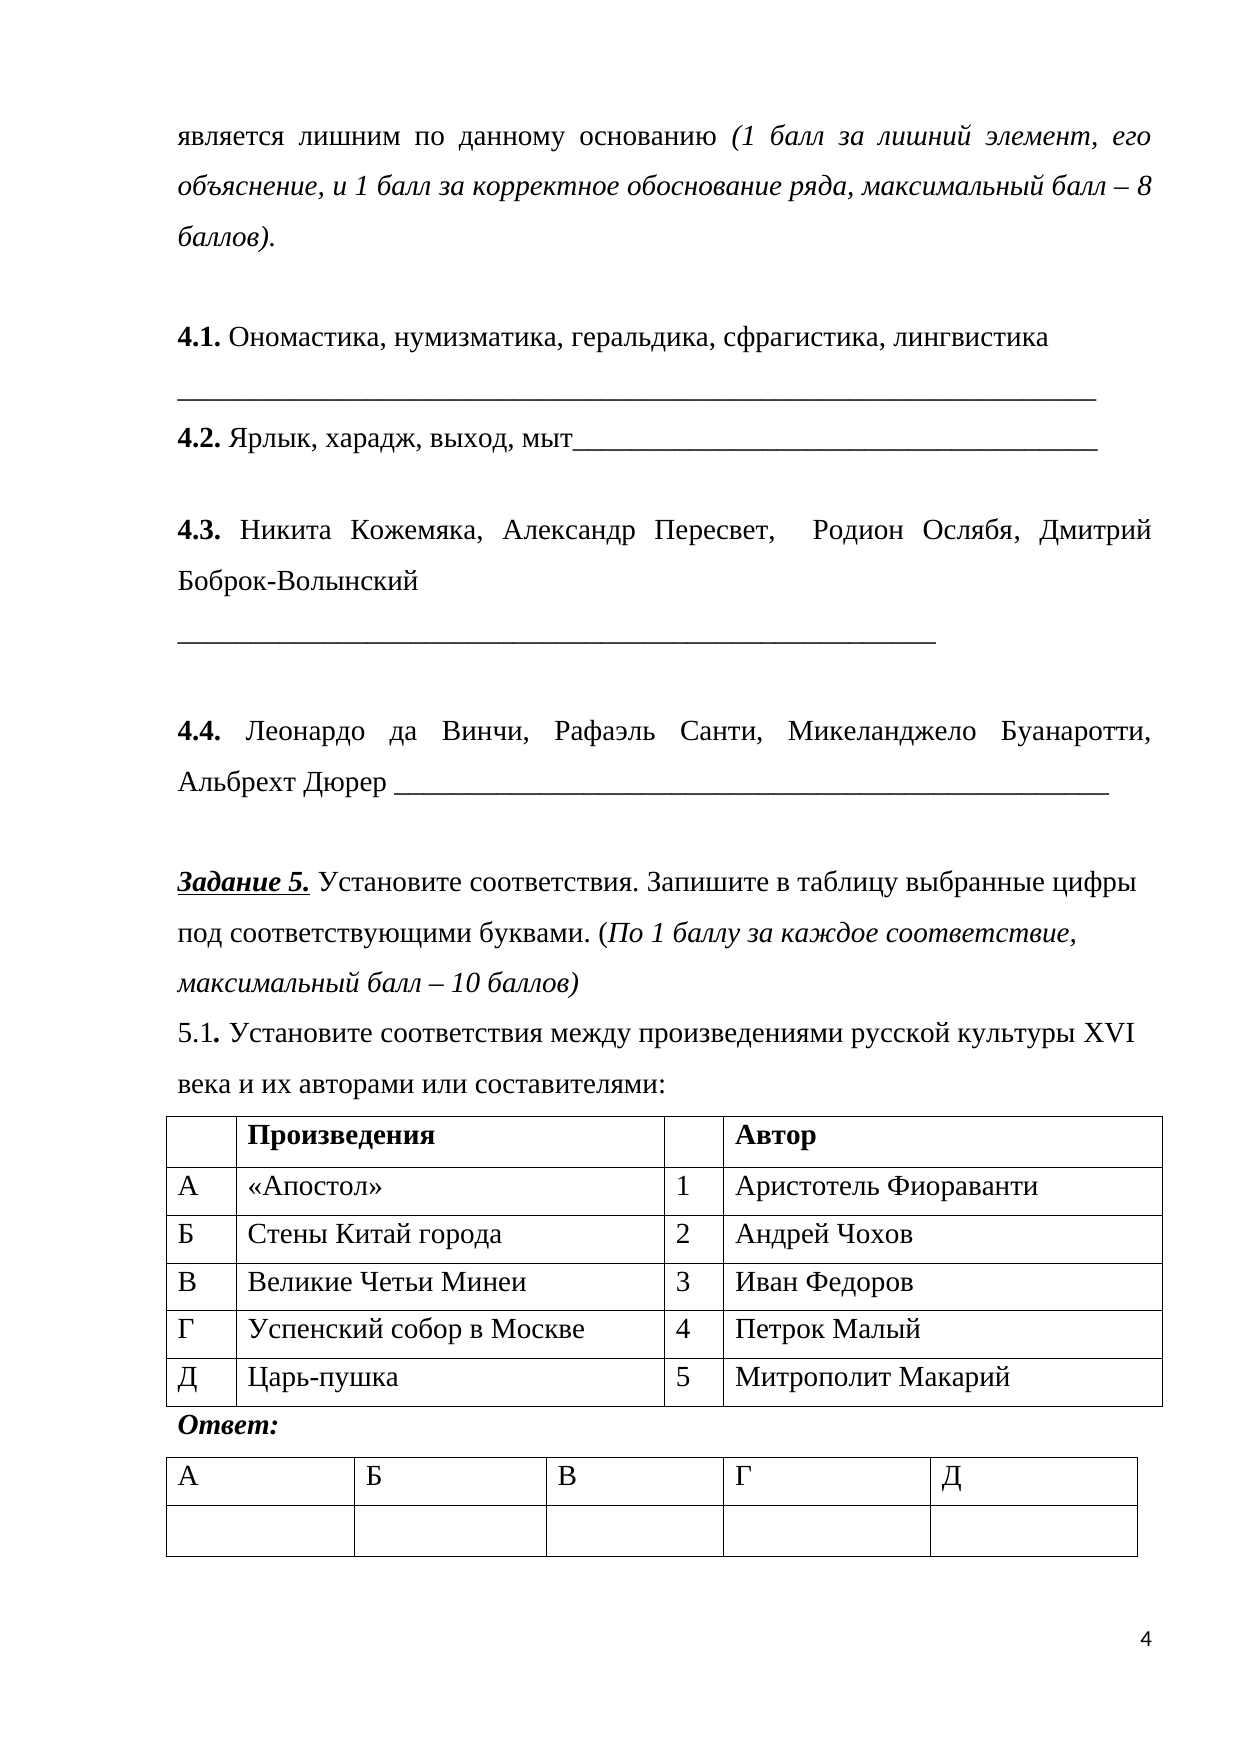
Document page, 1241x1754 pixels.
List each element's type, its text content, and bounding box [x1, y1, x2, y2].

table_header Автор [724, 1117, 1162, 1167]
table_cell Андрей Чохов [724, 1216, 1162, 1263]
table_header Произведения [237, 1117, 664, 1167]
table_cell Б [167, 1216, 236, 1263]
table_cell [724, 1506, 930, 1556]
table_header Б [355, 1458, 546, 1505]
text 4.1. Ономастика, нумизматика, геральдика, сфрагистика, лингвистика [177, 319, 1152, 353]
table_cell 5 [665, 1359, 723, 1406]
table_cell [547, 1506, 723, 1556]
text Задание 5. Установите соответствия. Запишите в таблицу выбранные цифры [177, 864, 1152, 898]
table_header А [167, 1458, 354, 1505]
table_header Г [724, 1458, 930, 1505]
text _______________________________________________________________ [177, 370, 1152, 403]
text Ответ: [177, 1407, 1152, 1440]
table_cell [931, 1506, 1137, 1556]
table_cell 3 [665, 1264, 723, 1310]
table_cell Г [167, 1311, 236, 1358]
table_cell Иван Федоров [724, 1264, 1162, 1310]
table_cell Аристотель Фиораванти [724, 1168, 1162, 1215]
table_header [167, 1117, 236, 1167]
table_cell 2 [665, 1216, 723, 1263]
table_cell [167, 1506, 354, 1556]
text 4.2. Ярлык, харадж, выход, мыт____________________________________ [177, 420, 1152, 453]
table_cell А [167, 1168, 236, 1215]
table_cell «Апостол» [237, 1168, 664, 1215]
table_cell Великие Четьи Минеи [237, 1264, 664, 1310]
table_header Д [931, 1458, 1137, 1505]
table_cell 4 [665, 1311, 723, 1358]
table_cell 1 [665, 1168, 723, 1215]
table_cell [355, 1506, 546, 1556]
table_header В [547, 1458, 723, 1505]
text 5.1. Установите соответствия между произведениями русской культуры XVI века и их авторами или составителями: [177, 1015, 1152, 1099]
table_cell Стены Китай города [237, 1216, 664, 1263]
table_cell Петрок Малый [724, 1311, 1162, 1358]
table_cell Царь-пушка [237, 1359, 664, 1406]
table_cell Д [167, 1359, 236, 1406]
text под соответствующими буквами. (По 1 баллу за каждое соответствие, максимальный балл – 10 баллов) [177, 915, 1152, 999]
table_cell Митрополит Макарий [724, 1359, 1162, 1406]
table_header [665, 1117, 723, 1167]
text 4.3. Никита Кожемяка, Александр Пересвет, Родион Ослябя, Дмитрий Боброк-Волынский ____________________________________________________ [177, 512, 1152, 646]
text 4.4. Леонардо да Винчи, Рафаэль Санти, Микеланджело Буанаротти, Альбрехт Дюрер _________________________________________________ [177, 713, 1152, 797]
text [177, 118, 1152, 252]
table_cell Успенский собор в Москве [237, 1311, 664, 1358]
table_cell В [167, 1264, 236, 1310]
